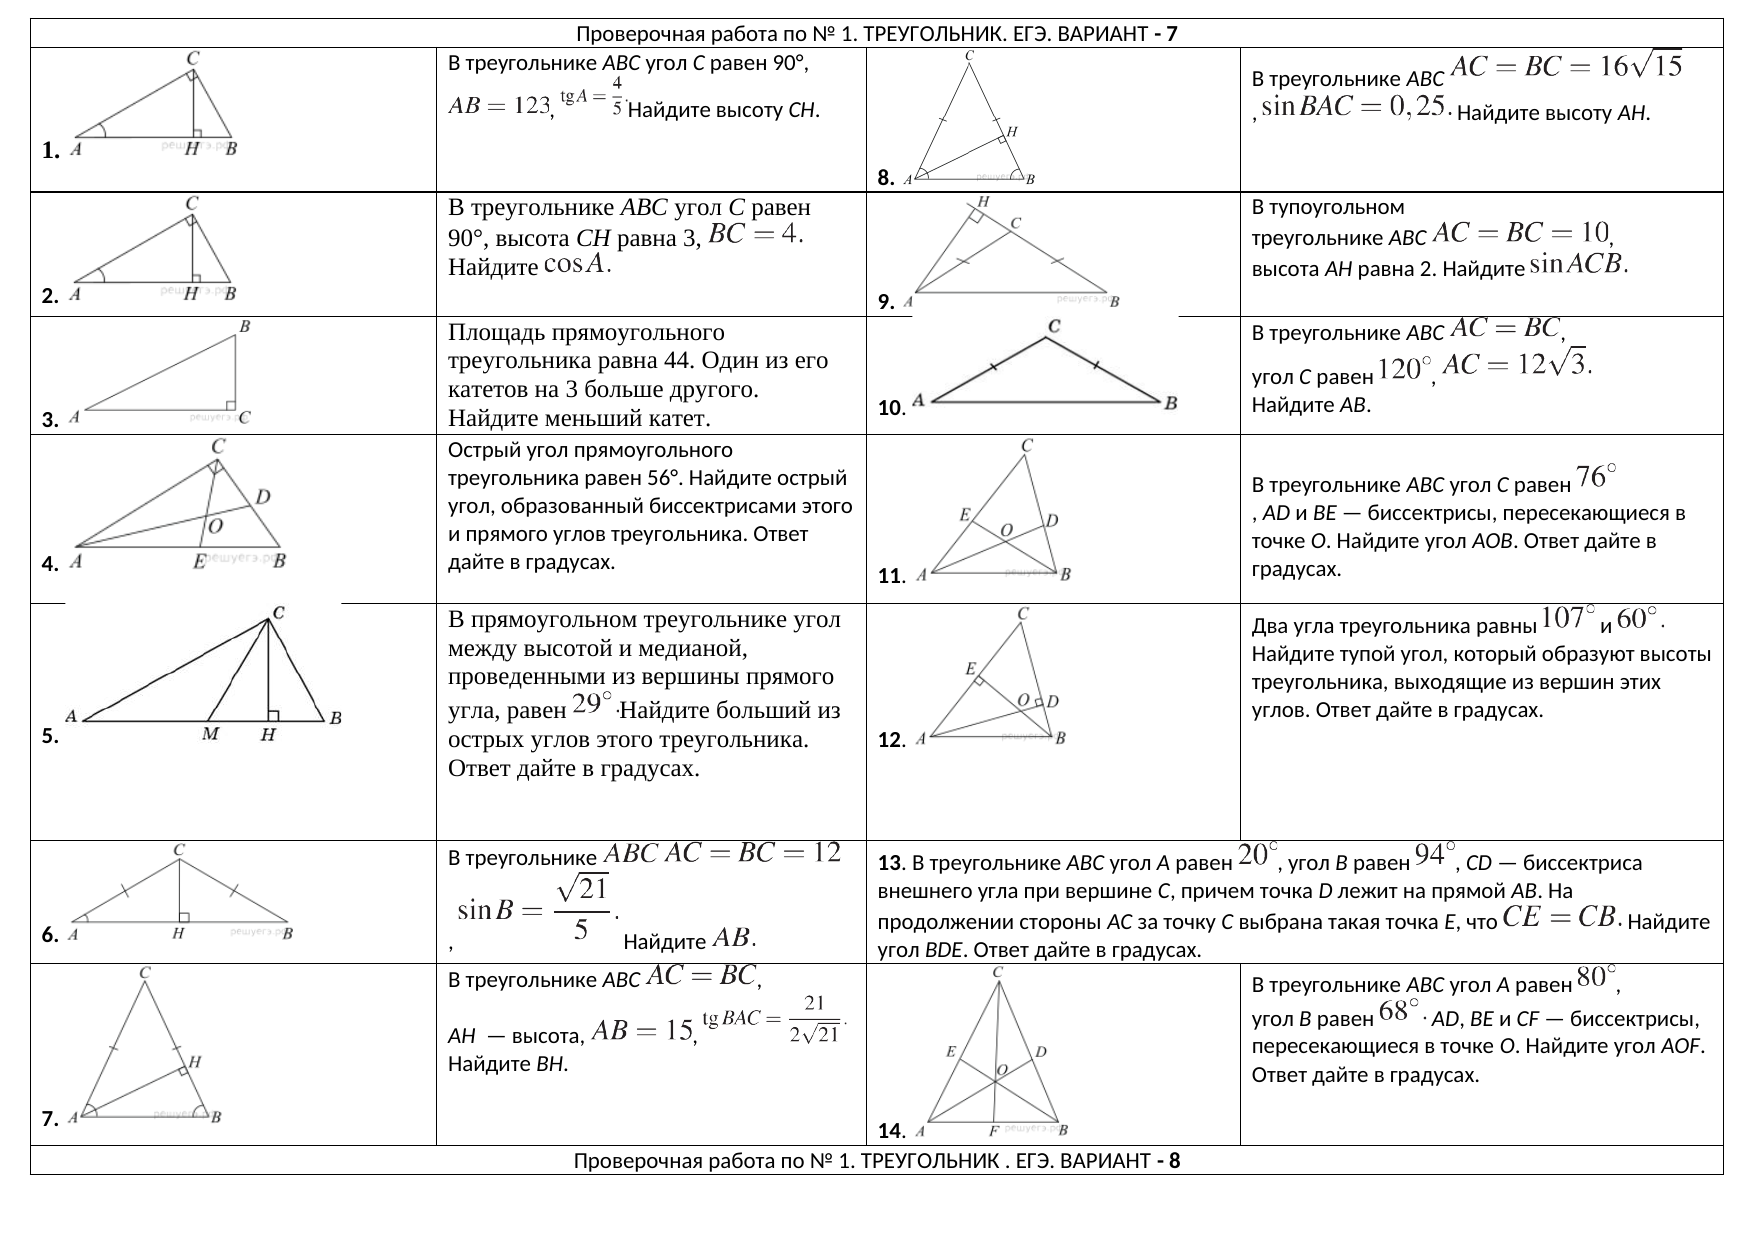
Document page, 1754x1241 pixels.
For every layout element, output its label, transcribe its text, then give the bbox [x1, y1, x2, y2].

table_cell 2. [31, 193, 436, 316]
table_cell В треугольнике ABC , Найдите высоту AH. [1241, 48, 1723, 191]
table_cell В треугольнике ABC , AH — высота, , Найдите BH. [437, 964, 866, 1145]
picture [901, 47, 1037, 186]
picture [1576, 462, 1616, 493]
picture [707, 221, 803, 247]
table_cell В треугольнике ABC , угол C равен , Найдите AB. [1241, 317, 1723, 434]
picture [1262, 92, 1452, 121]
picture [1542, 603, 1595, 634]
picture [1238, 840, 1278, 871]
picture [645, 963, 757, 988]
table_cell 11. [867, 435, 1240, 603]
picture [458, 871, 619, 950]
table_cell 1. [31, 48, 436, 191]
picture [65, 192, 239, 304]
picture [711, 926, 756, 950]
table_cell В треугольнике , Найдите [437, 841, 866, 963]
picture [1379, 355, 1431, 385]
table_cell В прямоугольном треугольнике угол между высотой и медианой, проведенными из вершины прямого угла, равен Найдите больший из острых углов этого треугольника. Ответ дайте в градусах. [437, 604, 866, 840]
picture [544, 251, 611, 276]
picture [560, 75, 628, 117]
picture [1503, 904, 1622, 930]
table_cell В треугольнике ABC угол C равен 90°, высота CH равна 3, Найдите [437, 193, 866, 316]
table_cell 10. [867, 317, 1240, 434]
picture [1617, 605, 1665, 634]
picture [702, 993, 847, 1044]
picture [66, 47, 240, 159]
picture [1441, 345, 1592, 385]
table_cell 7. [31, 964, 436, 1145]
picture [65, 434, 291, 572]
table_cell Проверочная работа по № 1. ТРЕУГОЛЬНИК . ЕГЭ. ВАРИАНТ - 8 [31, 1146, 1723, 1174]
picture [663, 840, 841, 866]
picture [1431, 220, 1609, 246]
picture [912, 316, 1179, 415]
table_cell 14. [867, 964, 1240, 1145]
picture [602, 842, 659, 866]
table_cell Острый угол прямоугольного треугольника равен 56°. Найдите острый угол, образованный биссектрисами этого и прямого углов треугольника. Ответ дайте в градусах. [437, 435, 866, 603]
table_cell Площадь прямоугольного треугольника равна 44. Один из его катетов на 3 больше другого. Найдите меньший катет. [437, 317, 866, 434]
picture [1379, 997, 1427, 1026]
picture [65, 603, 342, 744]
picture [1449, 316, 1561, 340]
table_cell 13. В треугольнике ABC угол A равен , угол B равен , CD — биссектриса внешнего угла при вершине C, причем точка D лежит на прямой AB. На продолжении стороны AC за точку C выбрана такая точка E, что Найдите угол BDE. Ответ дайте в градусах. [867, 841, 1723, 963]
picture [1577, 963, 1616, 992]
picture [590, 1018, 692, 1044]
picture [64, 963, 225, 1126]
picture [572, 690, 619, 719]
table_cell 3. [31, 317, 436, 434]
picture [1415, 840, 1455, 871]
picture [912, 434, 1075, 584]
picture [1449, 47, 1683, 87]
table_header Проверочная работа по № 1. ТРЕУГОЛЬНИК. ЕГЭ. ВАРИАНТ - 7 [31, 19, 1723, 47]
table_cell 8. [867, 48, 1240, 191]
table_cell В треугольнике ABC угол C равен , AD и BE — биссектрисы, пересекающиеся в точке O. Найдите угол AOB. Ответ дайте в градусах. [1241, 435, 1723, 603]
table_cell В тупоугольном треугольнике ABC , высота AH равна 2. Найдите [1241, 193, 1723, 316]
picture [64, 840, 296, 943]
table_cell 12. [867, 604, 1240, 840]
table_cell 5. [31, 604, 436, 840]
table_cell 6. [31, 841, 436, 963]
picture [1530, 251, 1628, 277]
picture [447, 95, 549, 117]
picture [901, 192, 1123, 310]
table_cell 4. [31, 435, 436, 603]
table_cell 9. [867, 193, 1240, 316]
picture [65, 316, 254, 428]
table_cell Два угла треугольника равны и Найдите тупой угол, который образуют высоты треугольника, выходящие из вершин этих углов. Ответ дайте в градусах. [1241, 604, 1723, 840]
table_cell В треугольнике ABC угол C равен 90°, , Найдите высоту CH. [437, 48, 866, 191]
picture [912, 603, 1069, 747]
picture [912, 963, 1070, 1139]
table_cell В треугольнике ABC угол A равен , угол B равен AD, BE и CF — биссектрисы, пересекающиеся в точке O. Найдите угол AOF. Ответ дайте в градусах. [1241, 964, 1723, 1145]
